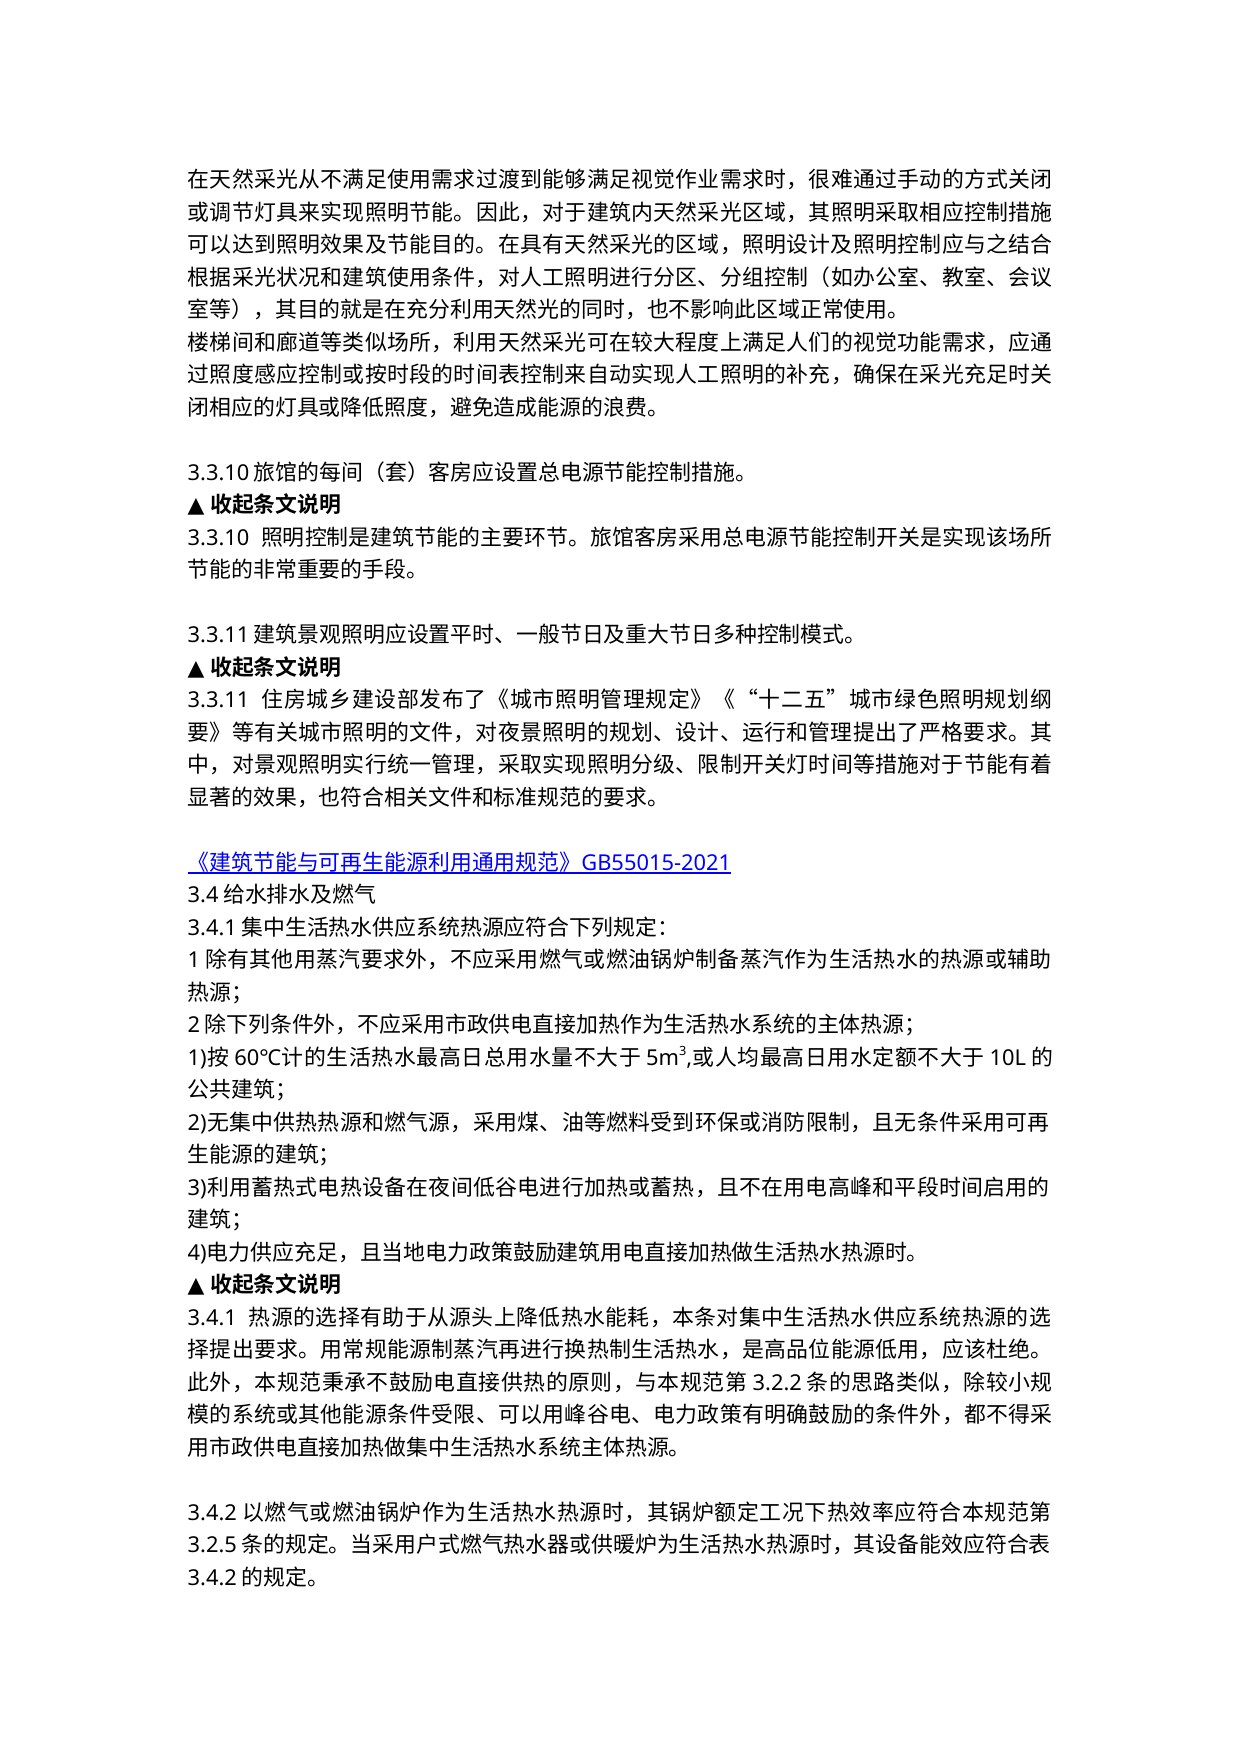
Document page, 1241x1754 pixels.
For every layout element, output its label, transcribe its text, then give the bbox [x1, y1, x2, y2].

text ▲ 收起条文说明 3.3.10 照明控制是建筑节能的主要环节。旅馆客房采用总电源节能控制开关是实现该场所节能的非常重要的手段。 [187, 487, 1053, 617]
text 2除下列条件外，不应采用市政供电直接加热作为生活热水系统的主体热源； [187, 1007, 1053, 1039]
text 3)利用蓄热式电热设备在夜间低谷电进行加热或蓄热，且不在用电高峰和平段时间启用的建筑； [187, 1169, 1053, 1234]
text 4)电力供应充足，且当地电力政策鼓励建筑用电直接加热做生活热水热源时。 [187, 1234, 1053, 1267]
text 3.4.2以燃气或燃油锅炉作为生活热水热源时，其锅炉额定工况下热效率应符合本规范第3.2.5条的规定。当采用户式燃气热水器或供暖炉为生活热水热源时，其设备能效应符合表3.4.2的规定。 [187, 1494, 1053, 1592]
text 3.4给水排水及燃气 [187, 877, 1053, 909]
text 3.3.11建筑景观照明应设置平时、一般节日及重大节日多种控制模式。 [187, 617, 1053, 649]
text 3.4.1集中生活热水供应系统热源应符合下列规定： [187, 909, 1053, 942]
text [187, 162, 1053, 454]
text 1)按60℃计的生活热水最高日总用水量不大于5m3,或人均最高日用水定额不大于10L的公共建筑； [187, 1039, 1053, 1104]
text 2)无集中供热热源和燃气源，采用煤、油等燃料受到环保或消防限制，且无条件采用可再生能源的建筑； [187, 1104, 1053, 1169]
text ▲ 收起条文说明 3.3.11 住房城乡建设部发布了《城市照明管理规定》《“十二五”城市绿色照明规划纲要》等有关城市照明的文件，对夜景照明的规划、设计、运行和管理提出了严格要求。其中，对景观照明实行统一管理，采取实现照明分级、限制开关灯时间等措施对于节能有着显著的效果，也符合相关文件和标准规范的要求。 [187, 649, 1053, 844]
text 3.3.10旅馆的每间（套）客房应设置总电源节能控制措施。 [187, 454, 1053, 487]
text ▲ 收起条文说明 3.4.1 热源的选择有助于从源头上降低热水能耗，本条对集中生活热水供应系统热源的选择提出要求。用常规能源制蒸汽再进行换热制生活热水，是高品位能源低用，应该杜绝。此外，本规范秉承不鼓励电直接供热的原则，与本规范第3.2.2条的思路类似，除较小规模的系统或其他能源条件受限、可以用峰谷电、电力政策有明确鼓励的条件外，都不得采用市政供电直接加热做集中生活热水系统主体热源。 [187, 1267, 1053, 1494]
text 《建筑节能与可再生能源利用通用规范》GB55015-2021 [187, 844, 1053, 877]
text 1除有其他用蒸汽要求外，不应采用燃气或燃油锅炉制备蒸汽作为生活热水的热源或辅助热源； [187, 942, 1053, 1007]
